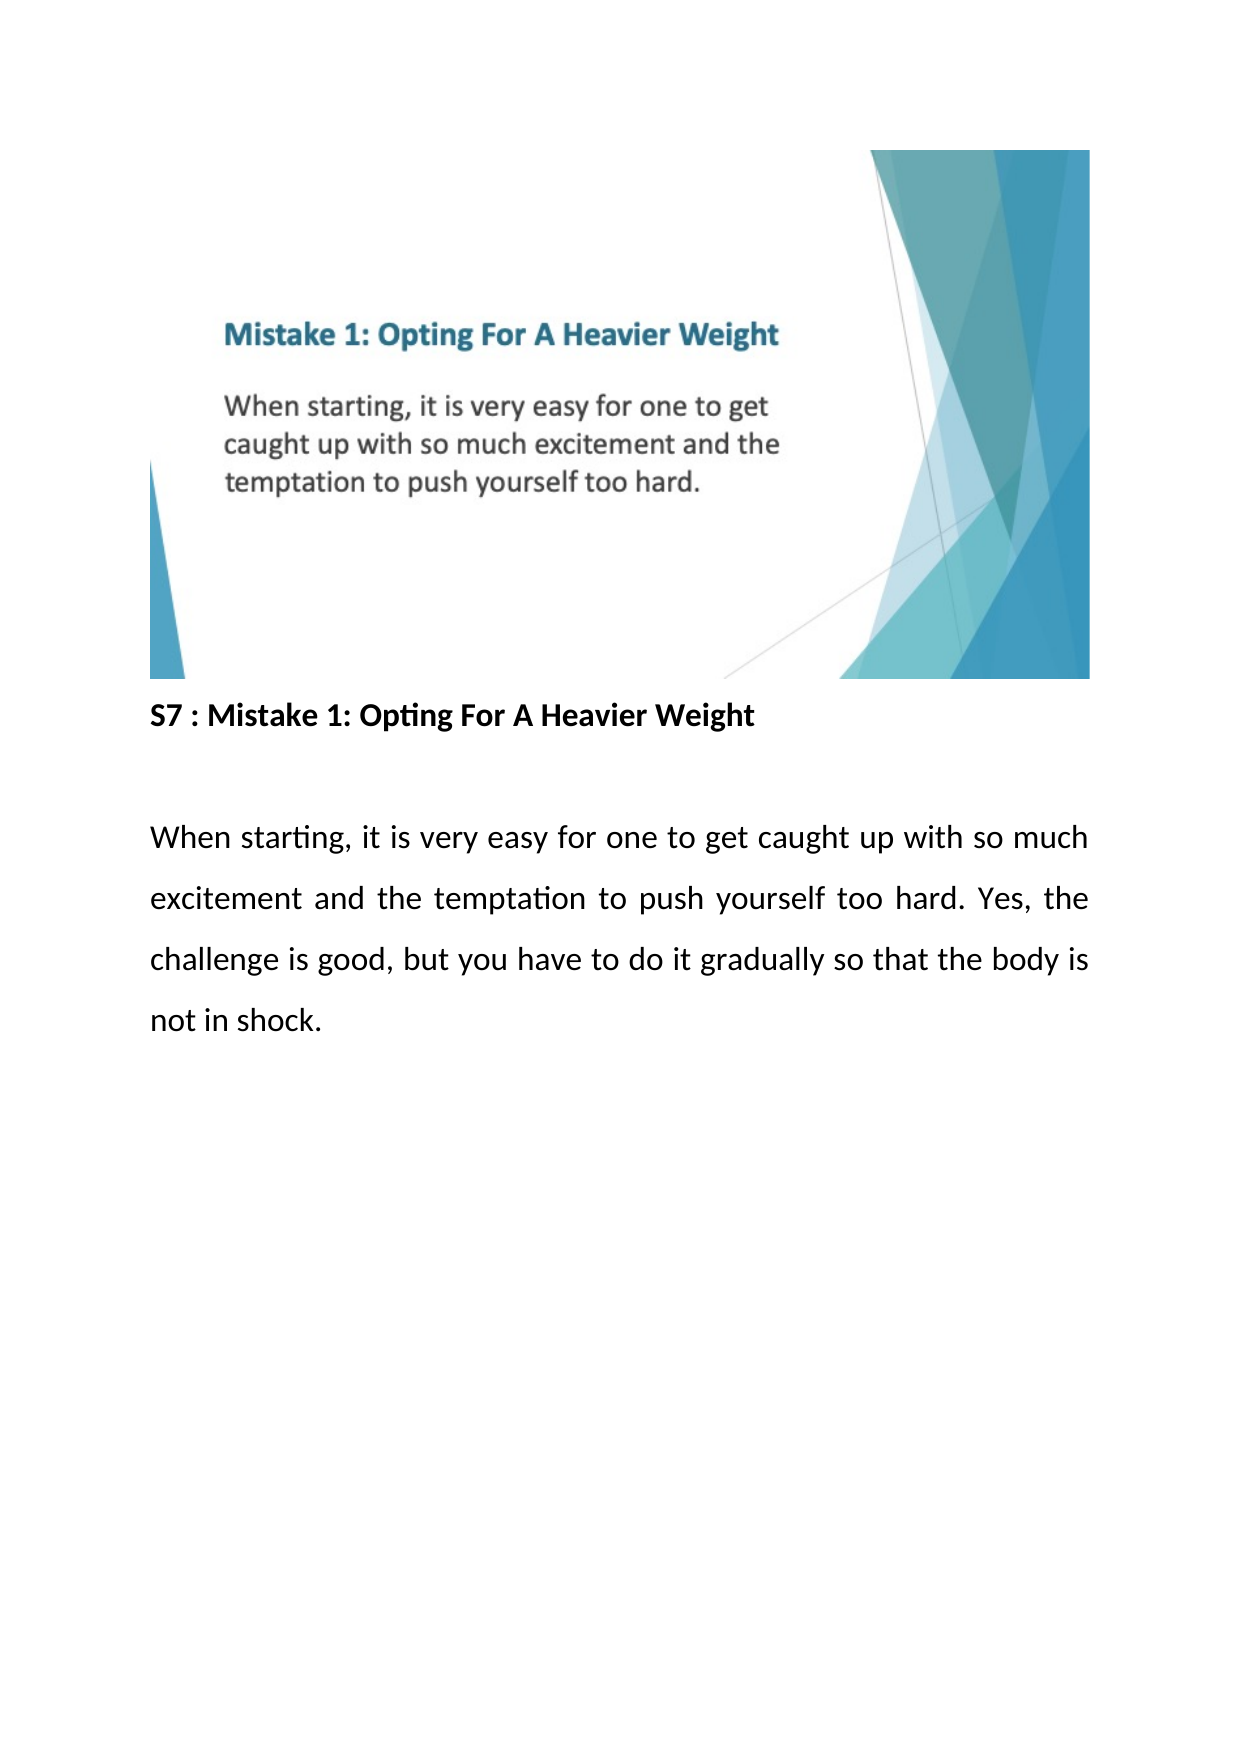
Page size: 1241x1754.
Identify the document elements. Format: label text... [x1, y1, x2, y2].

text S7 : Mistake 1: Opting For A Heavier Weight [150, 694, 1090, 734]
text When starting, it is very easy for one to get caught up with so much excitement and the temptation to push yourself too hard. Yes, the challenge is good, but you have to do it gradually so that the body is not in shock. [150, 816, 1090, 1040]
picture [150, 150, 1090, 679]
